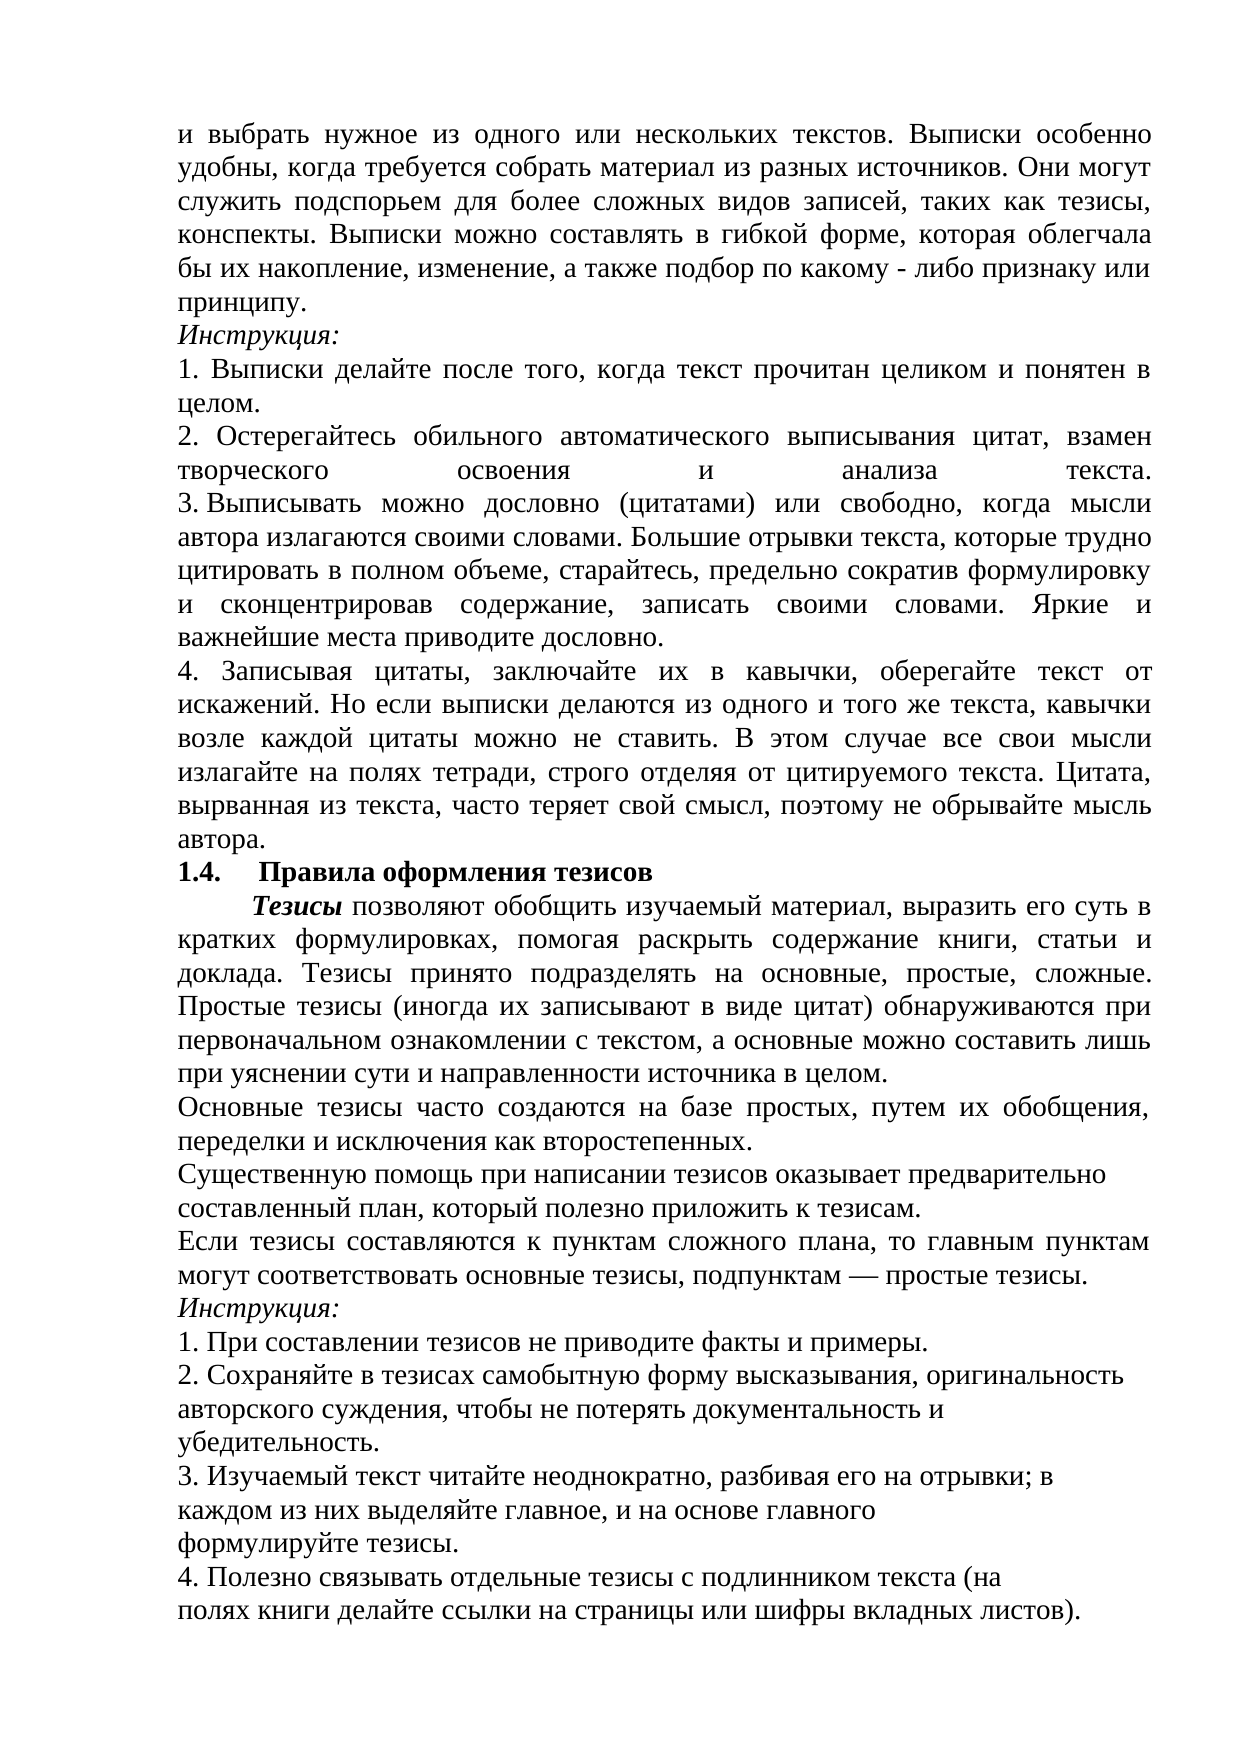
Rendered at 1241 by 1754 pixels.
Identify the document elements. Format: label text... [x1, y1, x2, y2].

text Основные тезисы часто создаются на базе простых, путем их обобщения, переделки и исключения как второстепенных. [177, 1089, 1163, 1156]
list Выписки делайте после того, когда текст прочитан целиком и понятен в целом. [177, 351, 1152, 418]
list Записывая цитаты, заключайте их в кавычки, оберегайте текст от искажений. Но если выписки делаются из одного и того же текста, кавычки возле каждой цитаты можно не ставить. В этом случае все свои мысли излагайте на полях тетради, строго отделяя от цитируемого текста. Цитата, вырванная из текста, часто теряет свой смысл, поэтому не обрывайте мысль автора. [177, 653, 1152, 854]
text и выбрать нужное из одного или нескольких текстов. Выписки особенно удобны, когда требуется собрать материал из разных источников. Они могут служить подспорьем для более сложных видов записей, таких как тезисы, конспекты. Выписки можно составлять в гибкой форме, которая облегчала бы их накопление, изменение, а также подбор по какому - либо признаку или принципу. [177, 116, 1152, 317]
list Остерегайтесь обильного автоматического выписывания цитат, взамен творческого освоения и анализа текста. [177, 418, 1152, 485]
text Существенную помощь при написании тезисов оказывает предварительно составленный план, который полезно приложить к тезисам. [177, 1156, 1163, 1223]
text Инструкция: [177, 317, 1163, 351]
subtitle Правила оформления тезисов [177, 854, 1163, 888]
text Если тезисы составляются к пунктам сложного плана, то главным пунктам могут соответствовать основные тезисы, подпунктам — простые тезисы. [177, 1223, 1163, 1290]
list При составлении тезисов не приводите факты и примеры. [177, 1324, 1163, 1357]
list Изучаемый текст читайте неоднократно, разбивая его на отрывки; в каждом из них выделяйте главное, и на основе главного формулируйте тезисы. [177, 1458, 1065, 1559]
list Сохраняйте в тезисах самобытную форму высказывания, оригинальность авторского суждения, чтобы не потерять документальность и [177, 1357, 1124, 1424]
list Полезно связывать отдельные тезисы с подлинником текста (на полях книги делайте ссылки на страницы или шифры вкладных листов). [177, 1559, 1082, 1626]
text Тезисы позволяют обобщить изучаемый материал, выразить его суть в кратких формулировках, помогая раскрыть содержание книги, статьи и доклада. Тезисы принято подразделять на основные, простые, сложные. Простые тезисы (иногда их записывают в виде цитат) обнаруживаются при первоначальном ознакомлении с текстом, а основные можно составить лишь при уяснении сути и направленности источника в целом. [177, 888, 1152, 1089]
list Выписывать можно дословно (цитатами) или свободно, когда мысли автора излагаются своими словами. Большие отрывки текста, которые трудно цитировать в полном объеме, старайтесь, предельно сократив формулировку и сконцентрировав содержание, записать своими словами. Яркие и важнейшие места приводите дословно. [177, 485, 1152, 653]
text убедительность. [177, 1425, 1163, 1458]
text Инструкция: [177, 1290, 1163, 1324]
